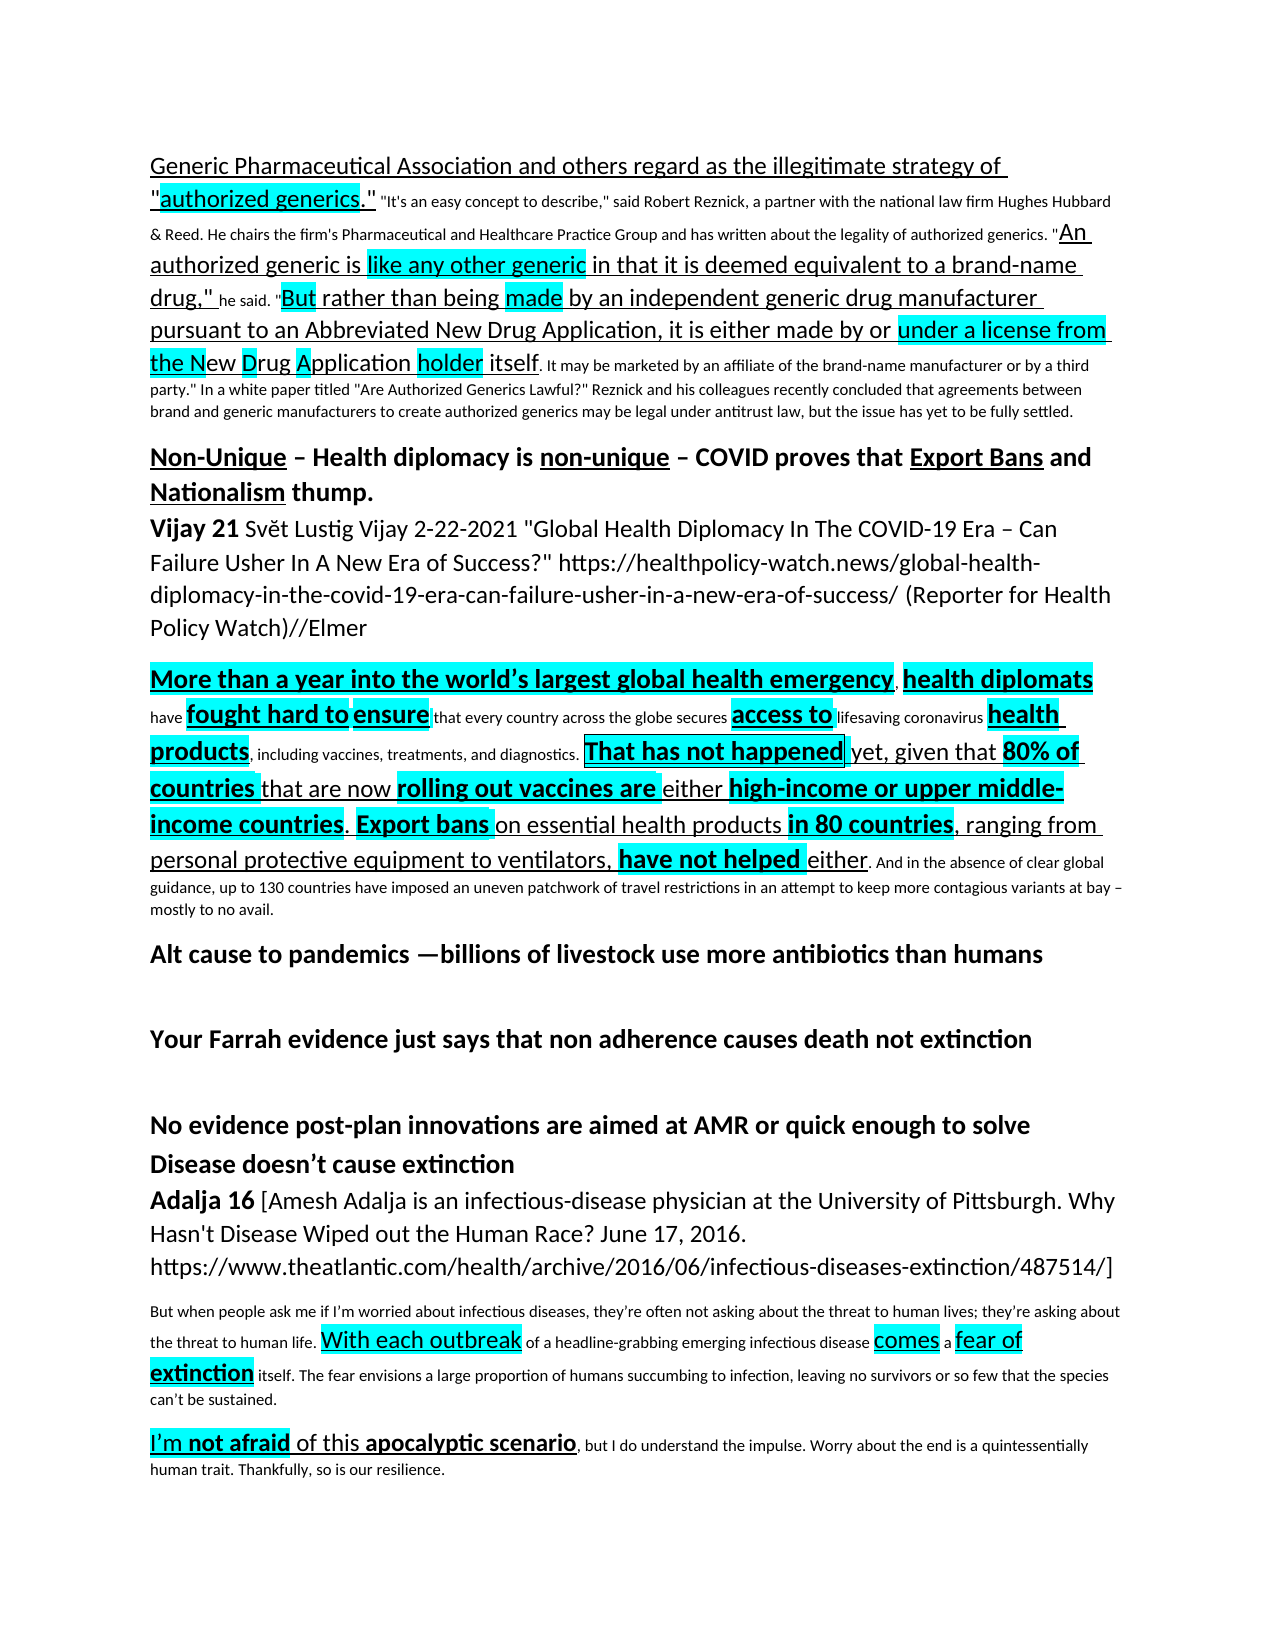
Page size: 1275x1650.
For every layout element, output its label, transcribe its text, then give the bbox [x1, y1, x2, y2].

text I’m not afraid of this apocalyptic scenario, but I do understand the impulse. Worry about the end is a quintessentially human trait. Thankfully, so is our resilience. [150, 1427, 1125, 1480]
subtitle No evidence post-plan innovations are aimed at AMR or quick enough to solve [150, 1108, 1125, 1141]
text Vijay 21 Svĕt Lustig Vijay 2-22-2021 "Global Health Diplomacy In The COVID-19 Era – Can Failure Usher In A New Era of Success?" https://healthpolicy-watch.news/global-health-diplomacy-in-the-covid-19-era-can-failure-usher-in-a-new-era-of-success/ (Reporter for Health Policy Watch)//Elmer [150, 511, 1125, 643]
subtitle Non-Unique – Health diplomacy is non-unique – COVID proves that Export Bans and Nationalism thump. [150, 440, 1125, 509]
subtitle Alt cause to pandemics —billions of livestock use more antibiotics than humans [150, 937, 1125, 970]
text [150, 150, 1125, 422]
subtitle Disease doesn’t cause extinction [150, 1148, 1125, 1181]
text Adalja 16 [Amesh Adalja is an infectious-disease physician at the University of Pittsburgh. Why Hasn't Disease Wiped out the Human Race? June 17, 2016. https://www.theatlantic.com/health/archive/2016/06/infectious-diseases-extinction/487514/] [150, 1183, 1125, 1282]
subtitle Your Farrah evidence just says that non adherence causes death not extinction [150, 1023, 1125, 1056]
text But when people ask me if I’m worried about infectious diseases, they’re often not asking about the threat to human lives; they’re asking about the threat to human life. With each outbreak of a headline-grabbing emerging infectious disease comes a fear of extinction itself. The fear envisions a large proportion of humans succumbing to infection, leaving no survivors or so few that the species can’t be sustained. [150, 1301, 1125, 1409]
text More than a year into the world’s largest global health emergency, health diplomats have fought hard to ensure that every country across the globe secures access to lifesaving coronavirus health products, including vaccines, treatments, and diagnostics. That has not happened yet, given that 80% of countries that are now rolling out vaccines are either high-income or upper middle-income countries. Export bans on essential health products in 80 countries, ranging from personal protective equipment to ventilators, have not helped either. And in the absence of clear global guidance, up to 130 countries have imposed an uneven patchwork of travel restrictions in an attempt to keep more contagious variants at bay – mostly to no avail. [150, 662, 1125, 919]
